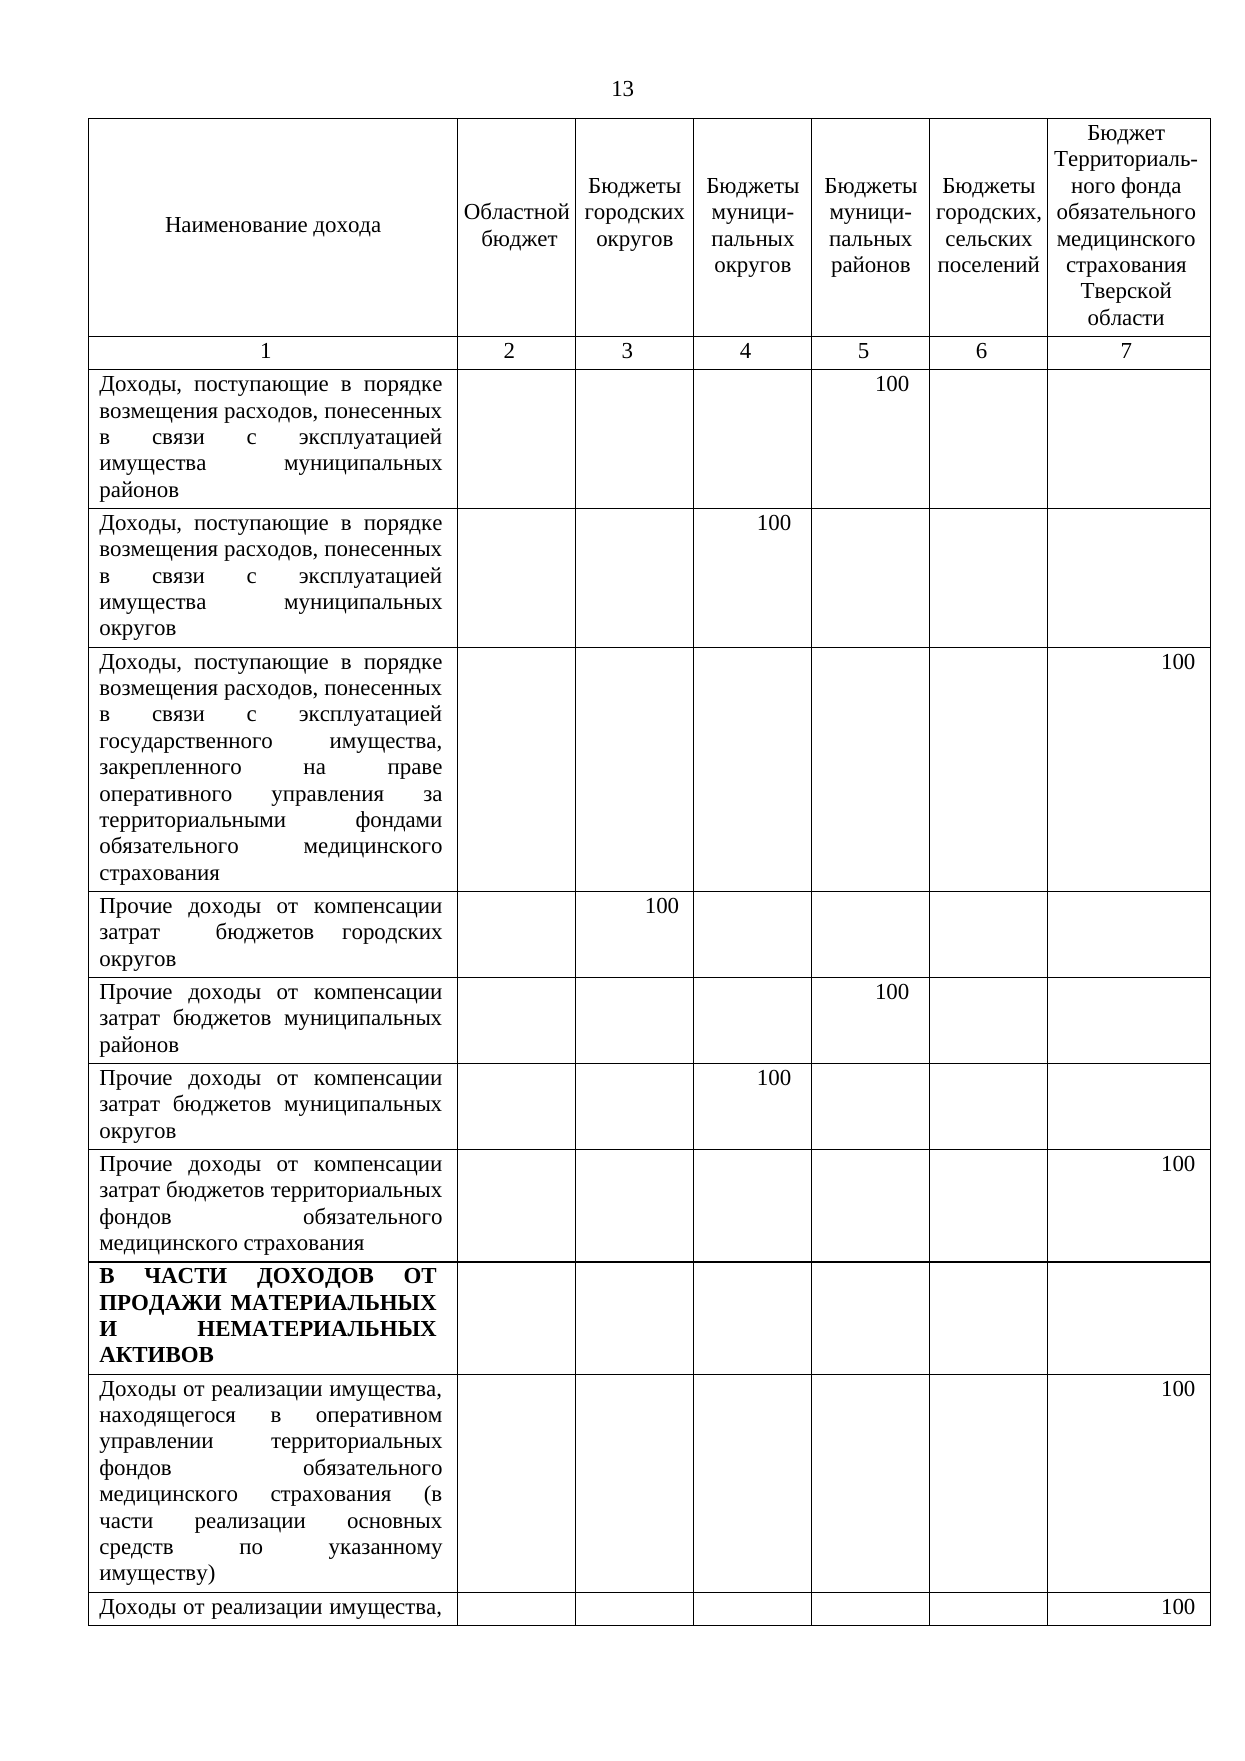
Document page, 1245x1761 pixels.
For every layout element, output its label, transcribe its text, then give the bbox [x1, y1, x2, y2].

table_cell 100 [1048, 1593, 1210, 1625]
table_cell [694, 1263, 811, 1374]
table_cell Доходы от реализации имущества, находящегося в оперативном управлении территориальных фондов обязательного медицинского страхования (в части реализации основных средств по указанному имуществу) [89, 1375, 457, 1592]
table_cell [930, 1375, 1047, 1592]
table_cell [458, 370, 575, 508]
table_cell [458, 892, 575, 977]
table_cell [576, 509, 693, 647]
table_cell 100 [576, 892, 693, 977]
table_cell [458, 648, 575, 891]
table_cell [576, 1263, 693, 1374]
table_cell [694, 648, 811, 891]
table_cell [458, 1150, 575, 1261]
table_header Областной бюджет [458, 119, 575, 336]
table_cell 6 [930, 337, 1047, 369]
table_cell [576, 1593, 693, 1625]
table_cell [576, 1064, 693, 1149]
table_cell [576, 1150, 693, 1261]
table_cell [576, 370, 693, 508]
table_cell [1048, 509, 1210, 647]
table_cell [458, 1263, 575, 1374]
table_cell [812, 1375, 929, 1592]
table_cell [1048, 1263, 1210, 1374]
table_cell [458, 978, 575, 1063]
table_cell [1048, 978, 1210, 1063]
table_header Бюджеты муници-пальных округов [694, 119, 811, 336]
table_cell [458, 1064, 575, 1149]
table_cell [694, 1150, 811, 1261]
table_header Бюджеты муници-пальных районов [812, 119, 929, 336]
table_cell [1048, 892, 1210, 977]
table_cell [930, 1064, 1047, 1149]
table_header Бюджеты городских, сельских поселений [930, 119, 1047, 336]
table_cell 100 [1048, 1150, 1210, 1261]
table_cell [812, 1593, 929, 1625]
table_cell Прочие доходы от компенсации затрат бюджетов городских округов [89, 892, 457, 977]
table_cell 4 [694, 337, 811, 369]
table_cell [458, 1375, 575, 1592]
table_cell [1048, 370, 1210, 508]
table_cell [930, 892, 1047, 977]
table_cell [458, 509, 575, 647]
table_cell [930, 648, 1047, 891]
table_cell [694, 978, 811, 1063]
table_cell [458, 1593, 575, 1625]
table_cell Доходы, поступающие в порядке возмещения расходов, понесенных в связи с эксплуатацией имущества муниципальных округов [89, 509, 457, 647]
table_cell Прочие доходы от компенсации затрат бюджетов территориальных фондов обязательного медицинского страхования [89, 1150, 457, 1261]
table_cell [930, 509, 1047, 647]
table_header Бюджеты городских округов [576, 119, 693, 336]
table_cell [812, 1150, 929, 1261]
table_cell [694, 370, 811, 508]
table_cell 100 [694, 1064, 811, 1149]
table_cell [930, 1263, 1047, 1374]
table_cell [812, 648, 929, 891]
table_cell 3 [576, 337, 693, 369]
table_cell 100 [812, 370, 929, 508]
table_cell 100 [812, 978, 929, 1063]
table_cell [812, 509, 929, 647]
table_cell 100 [1048, 648, 1210, 891]
table_cell 5 [812, 337, 929, 369]
table_cell [576, 648, 693, 891]
table_cell [930, 1593, 1047, 1625]
table_cell [812, 1064, 929, 1149]
table_cell Доходы, поступающие в порядке возмещения расходов, понесенных в связи с эксплуатацией государственного имущества, закрепленного на праве оперативного управления за территориальными фондами обязательного медицинского страхования [89, 648, 457, 891]
table_cell В ЧАСТИ ДОХОДОВ ОТ ПРОДАЖИ МАТЕРИАЛЬНЫХ И НЕМАТЕРИАЛЬНЫХ АКТИВОВ [89, 1263, 457, 1374]
table_cell [694, 1593, 811, 1625]
table_cell [694, 1375, 811, 1592]
table_cell [930, 978, 1047, 1063]
table_cell Доходы, поступающие в порядке возмещения расходов, понесенных в связи с эксплуатацией имущества муниципальных районов [89, 370, 457, 508]
table_cell [930, 1150, 1047, 1261]
table_cell 100 [1048, 1375, 1210, 1592]
table_cell Прочие доходы от компенсации затрат бюджетов муниципальных районов [89, 978, 457, 1063]
table_header Наименование дохода [89, 119, 457, 336]
table_cell [930, 370, 1047, 508]
table_cell 2 [458, 337, 575, 369]
table_cell [576, 978, 693, 1063]
table_cell [812, 892, 929, 977]
table_cell [1048, 1064, 1210, 1149]
table_cell Прочие доходы от компенсации затрат бюджетов муниципальных округов [89, 1064, 457, 1149]
table_cell 100 [694, 509, 811, 647]
table_header Бюджет Территориаль- ного фонда обязательного медицинского страхования Тверской области [1048, 119, 1210, 336]
table_cell [576, 1375, 693, 1592]
table_cell 1 [89, 337, 457, 369]
table_cell [812, 1263, 929, 1374]
table_cell [694, 892, 811, 977]
table_cell 7 [1048, 337, 1210, 369]
